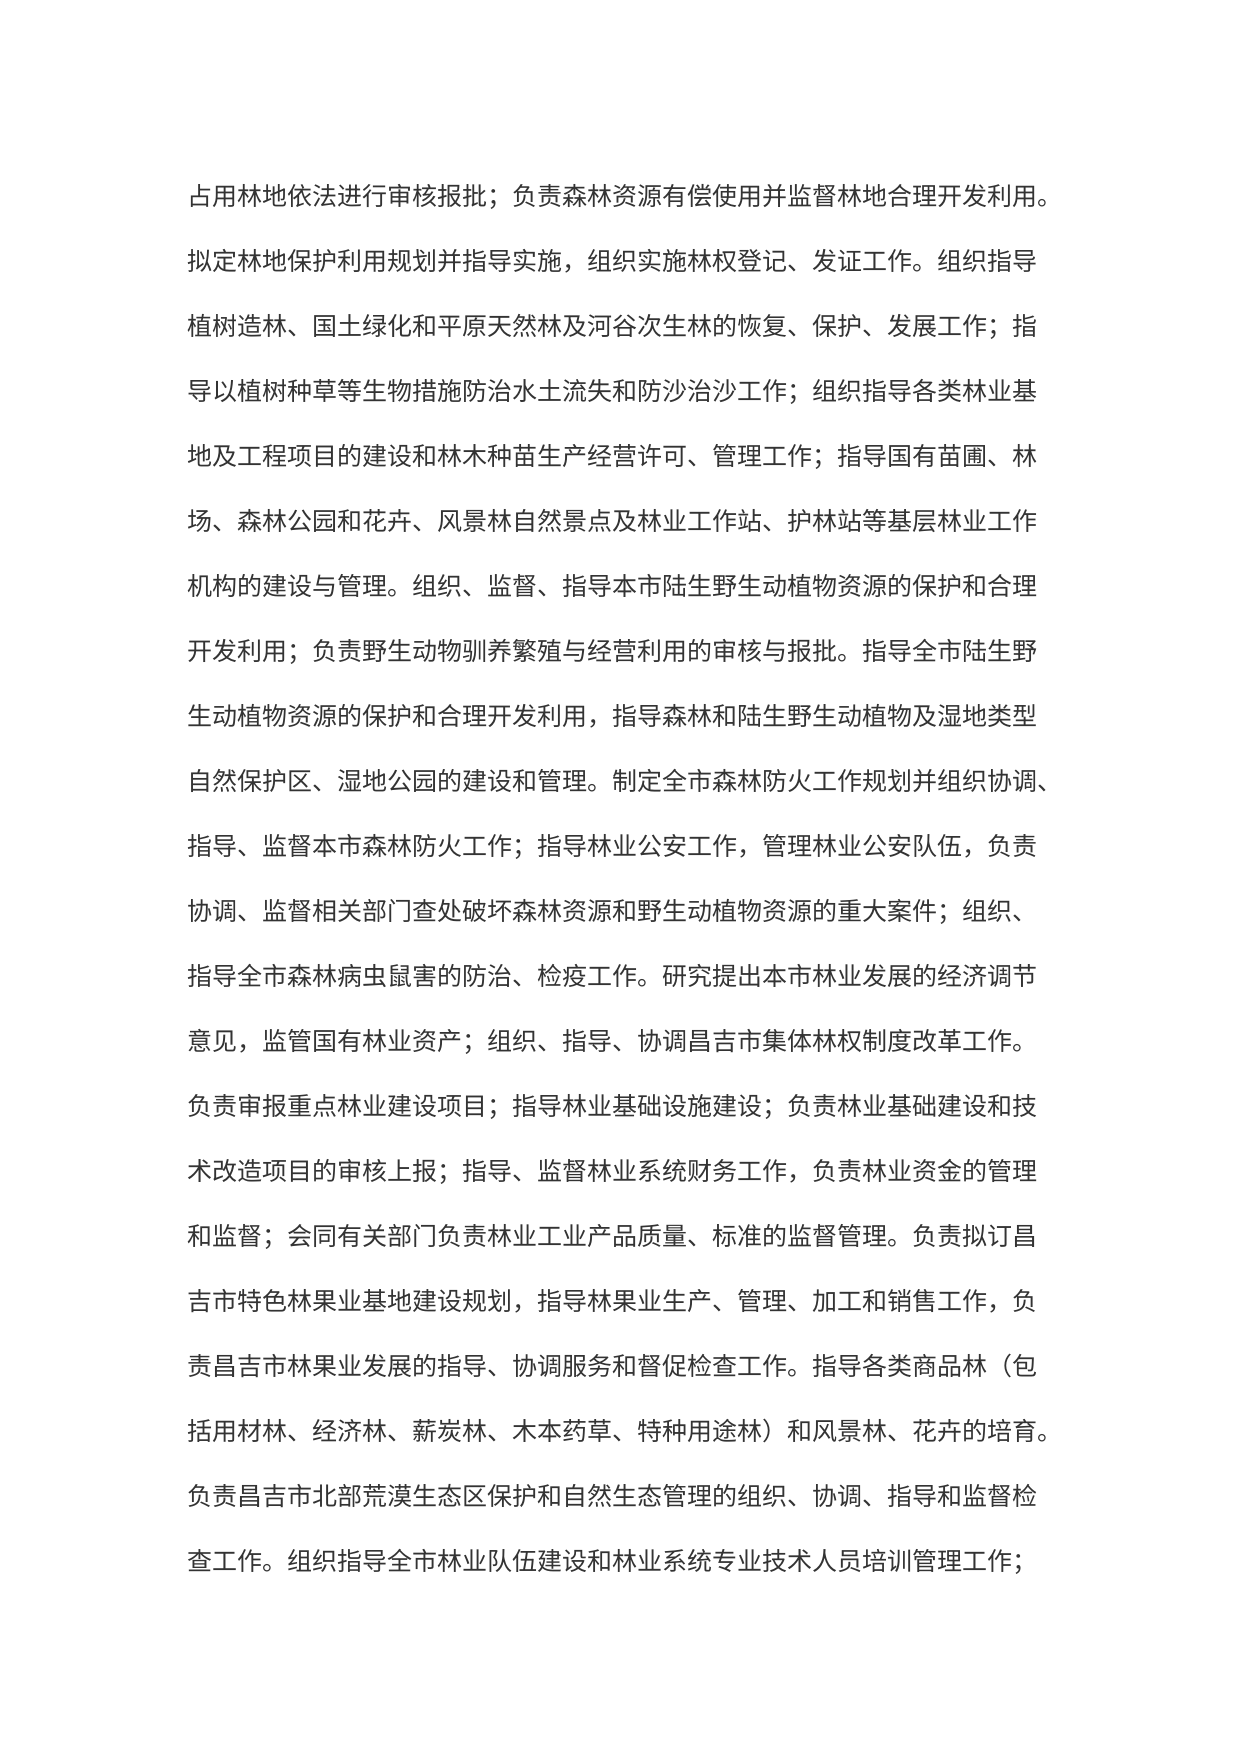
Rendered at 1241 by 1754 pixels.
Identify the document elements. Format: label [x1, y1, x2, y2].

text [187, 162, 1053, 1592]
